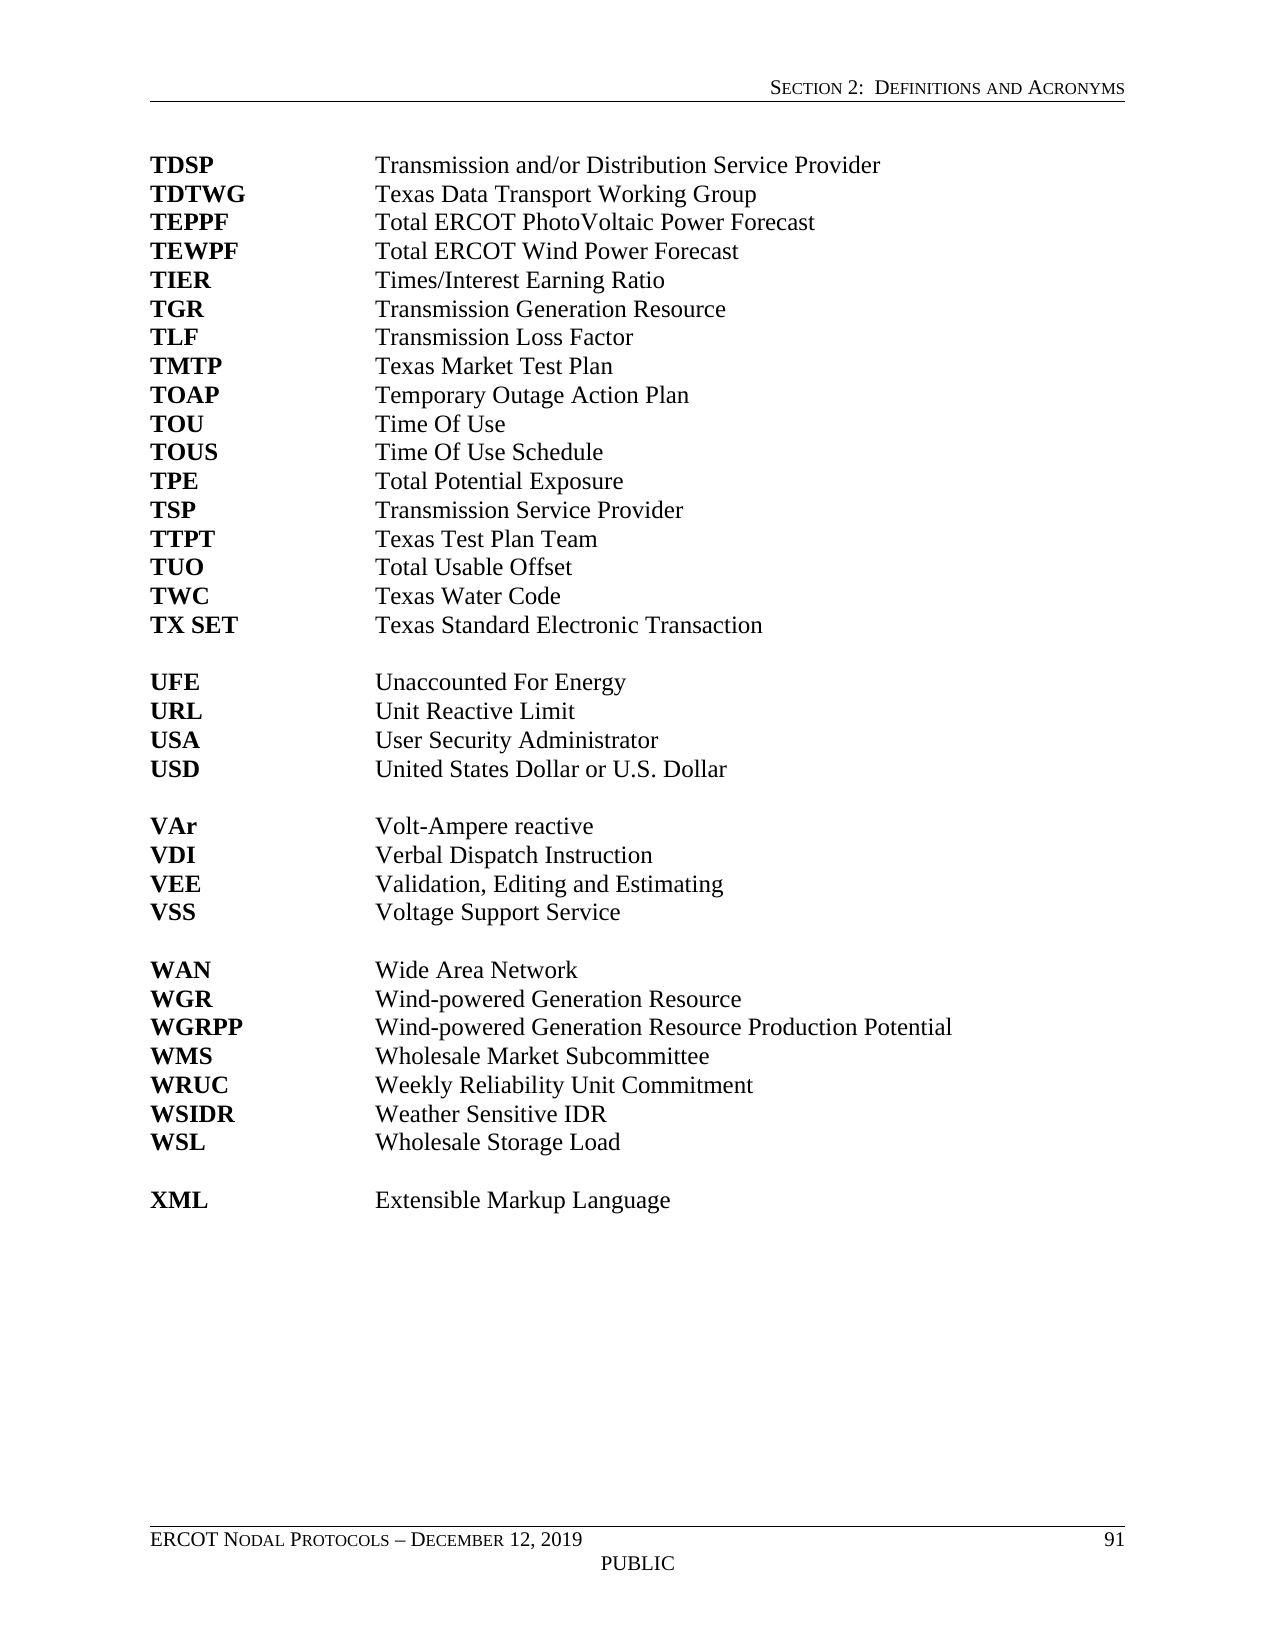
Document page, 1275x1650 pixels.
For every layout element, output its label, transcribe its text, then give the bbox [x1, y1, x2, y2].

text TGR Transmission Generation Resource [150, 294, 1125, 322]
text WGR Wind-powered Generation Resource [150, 984, 1125, 1012]
text VEE Validation, Editing and Estimating [150, 869, 1125, 897]
text USA User Security Administrator [150, 725, 1125, 754]
text WSL Wholesale Storage Load [150, 1127, 1125, 1156]
text TMTP Texas Market Test Plan [150, 351, 1125, 380]
text TDTWG Texas Data Transport Working Group [150, 179, 1125, 207]
text TOAP Temporary Outage Action Plan [150, 380, 1125, 409]
text TLF Transmission Loss Factor [150, 322, 1125, 351]
text VDI Verbal Dispatch Instruction [150, 840, 1125, 869]
text WGRPP Wind-powered Generation Resource Production Potential [150, 1012, 1125, 1041]
text TSP Transmission Service Provider [150, 495, 1125, 524]
text TUO Total Usable Offset [150, 552, 1125, 581]
text TX SET Texas Standard Electronic Transaction [150, 610, 1125, 639]
text XML Extensible Markup Language [150, 1185, 1125, 1214]
text URL Unit Reactive Limit [150, 696, 1125, 725]
text WRUC Weekly Reliability Unit Commitment [150, 1070, 1125, 1099]
text VAr Volt-Ampere reactive [150, 811, 1125, 840]
text WSIDR Weather Sensitive IDR [150, 1099, 1125, 1127]
text UFE Unaccounted For Energy [150, 667, 1125, 696]
text TEPPF Total ERCOT PhotoVoltaic Power Forecast [150, 207, 1125, 236]
text TOUS Time Of Use Schedule [150, 437, 1125, 466]
text TTPT Texas Test Plan Team [150, 524, 1125, 552]
text VSS Voltage Support Service [150, 897, 1125, 926]
text TIER Times/Interest Earning Ratio [150, 265, 1125, 294]
text WAN Wide Area Network [150, 955, 1125, 984]
text TDSP Transmission and/or Distribution Service Provider [150, 150, 1125, 179]
text TEWPF Total ERCOT Wind Power Forecast [150, 236, 1125, 265]
text TOU Time Of Use [150, 409, 1125, 437]
text USD United States Dollar or U.S. Dollar [150, 754, 1125, 782]
text TWC Texas Water Code [150, 581, 1125, 610]
text WMS Wholesale Market Subcommittee [150, 1041, 1125, 1070]
text TPE Total Potential Exposure [150, 466, 1125, 495]
